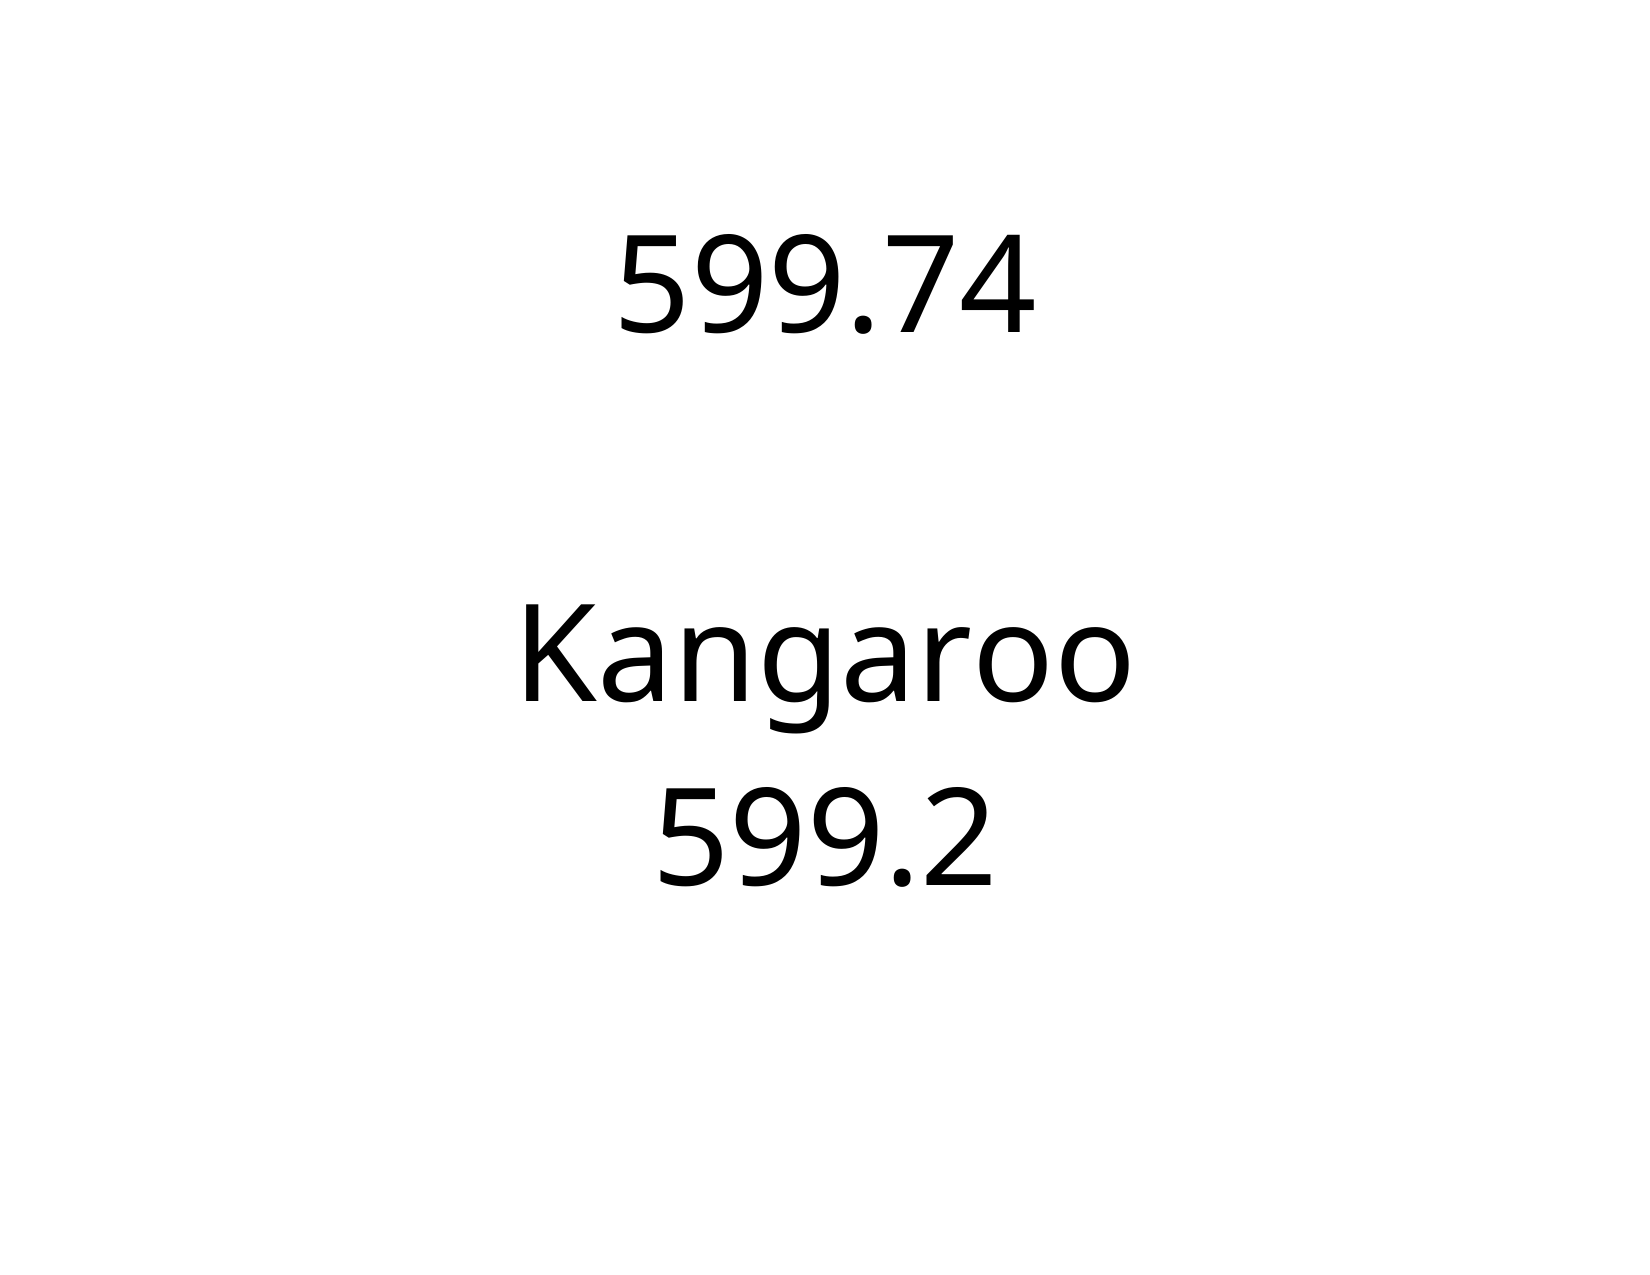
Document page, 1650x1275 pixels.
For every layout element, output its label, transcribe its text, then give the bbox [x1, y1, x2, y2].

text 599.74 [150, 187, 1500, 372]
text 599.2 [150, 741, 1500, 925]
text Kangaroo [150, 556, 1500, 741]
